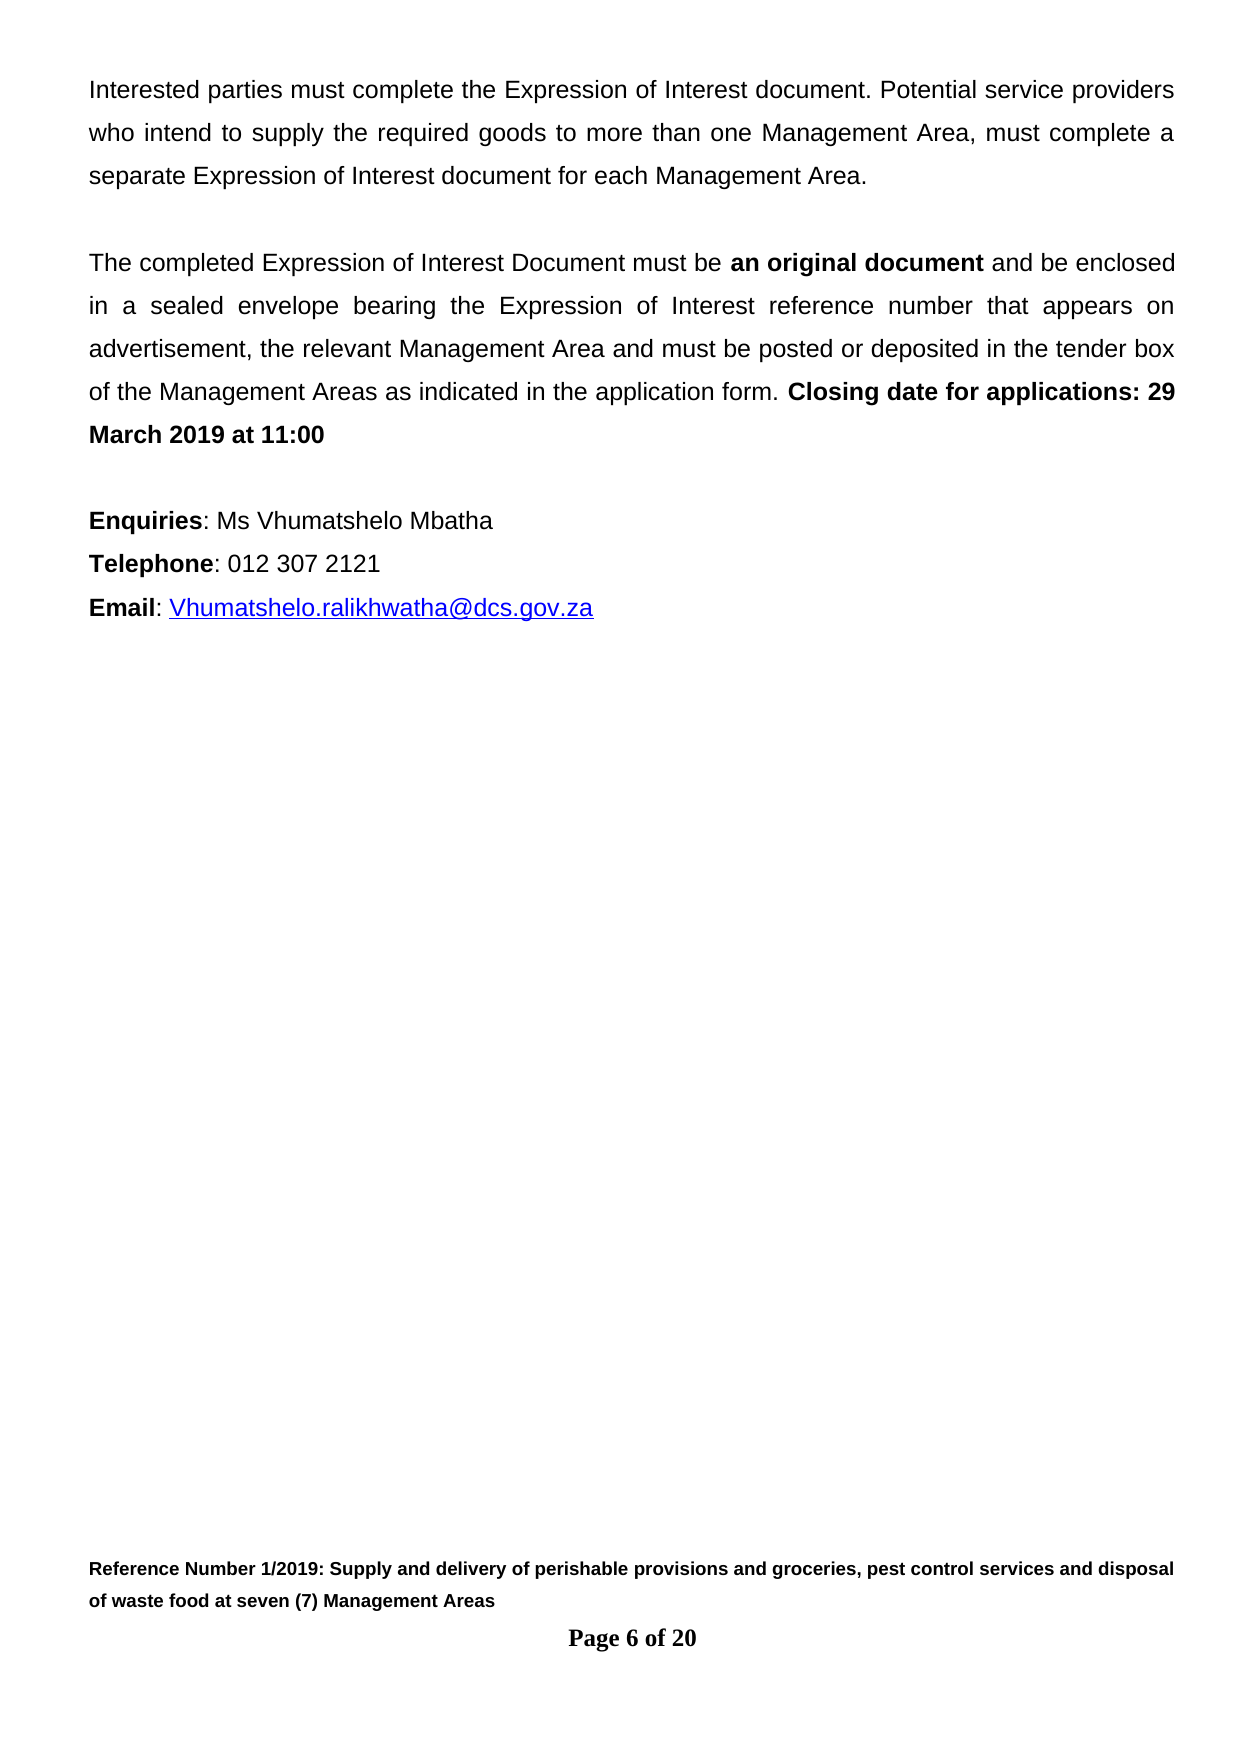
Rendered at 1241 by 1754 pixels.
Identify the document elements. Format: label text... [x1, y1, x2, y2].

text Telephone: 012 307 2121 [89, 549, 1176, 578]
text Interested parties must complete the Expression of Interest document. Potential service providers who intend to supply the required goods to more than one Management Area, must complete a separate Expression of Interest document for each Management Area. [89, 75, 1176, 190]
text Enquiries: Ms Vhumatshelo Mbatha [89, 506, 1176, 535]
text Email: Vhumatshelo.ralikhwatha@dcs.gov.za [89, 592, 1176, 621]
text The completed Expression of Interest Document must be an original document and be enclosed in a sealed envelope bearing the Expression of Interest reference number that appears on advertisement, the relevant Management Area and must be posted or deposited in the tender box of the Management Areas as indicated in the application form. Closing date for applications: 29 March 2019 at 11:00 [89, 247, 1176, 449]
